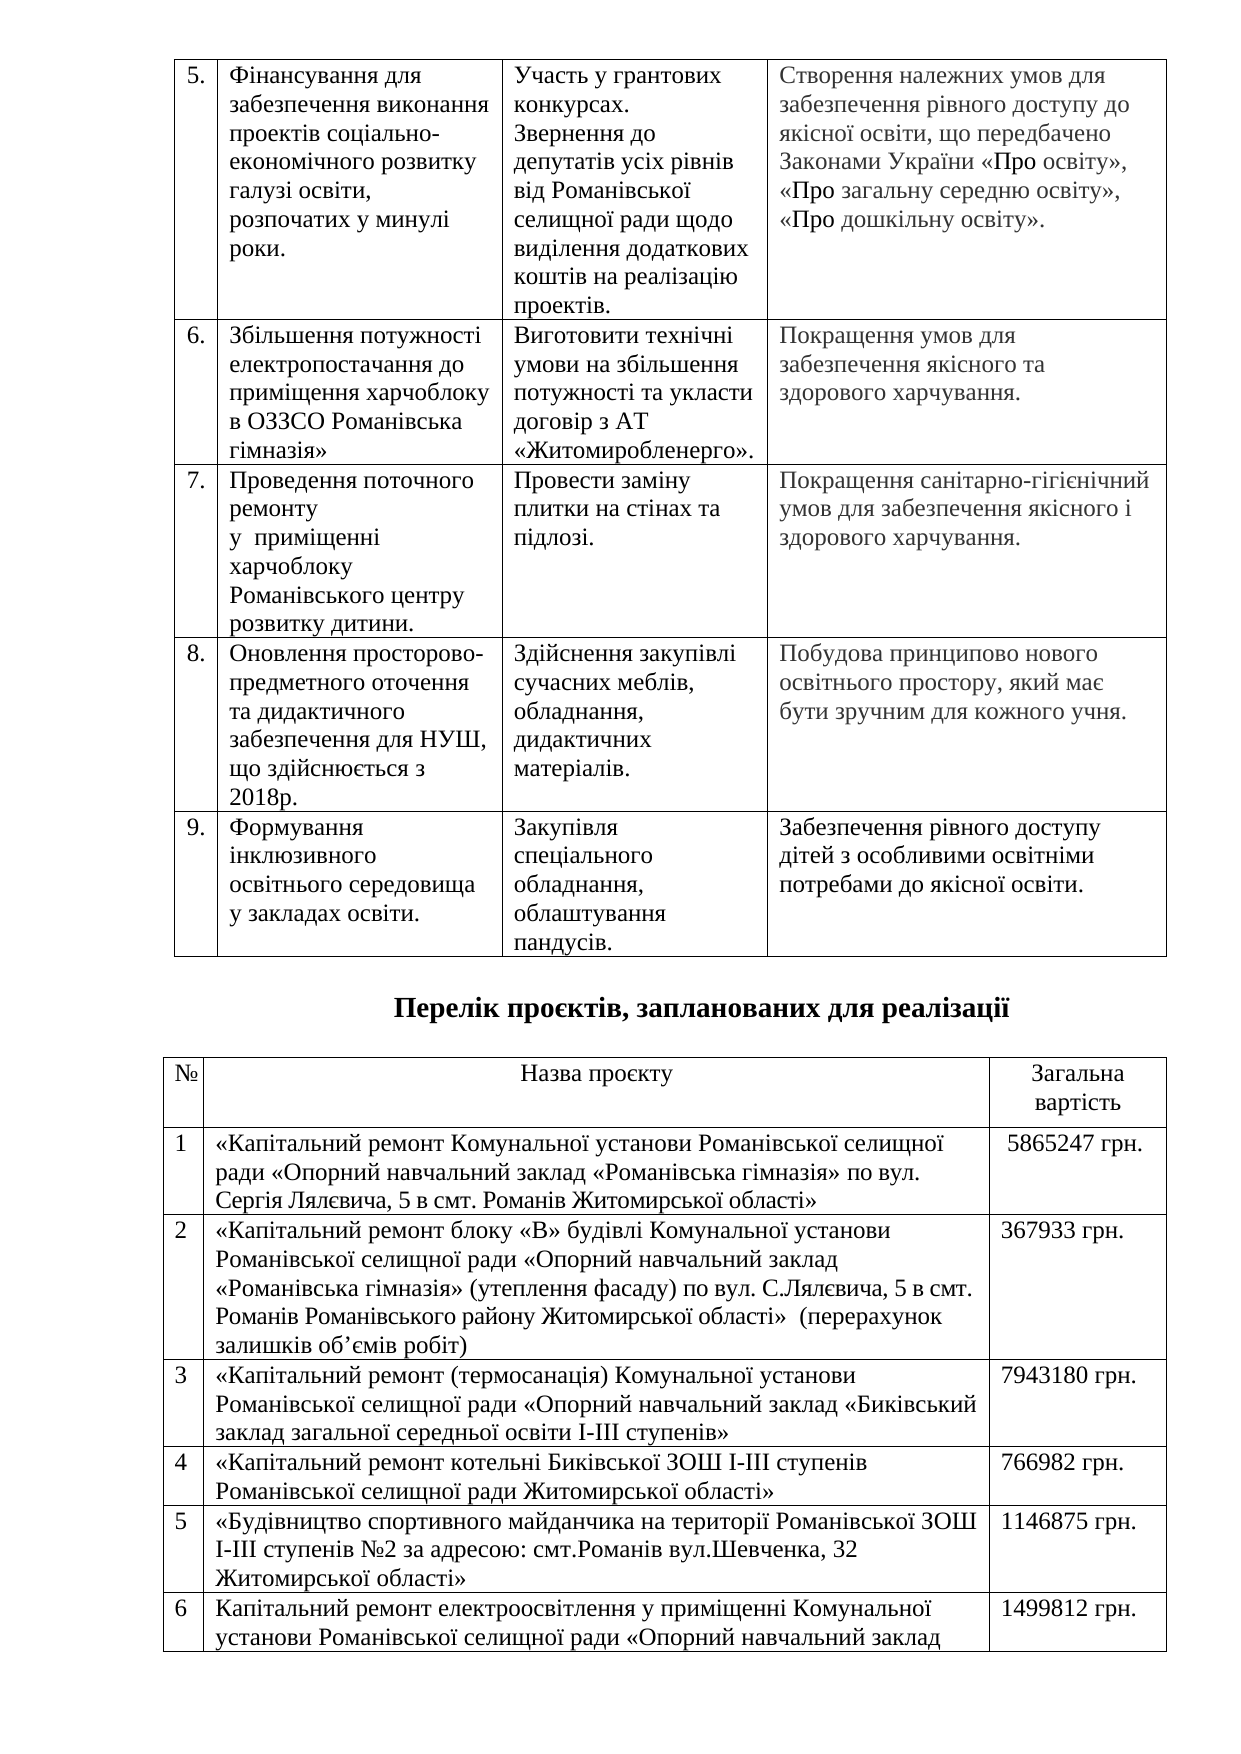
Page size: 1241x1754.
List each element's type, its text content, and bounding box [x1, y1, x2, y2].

table_cell 5865247 грн. [990, 1128, 1166, 1214]
table_cell Збільшення потужності електропостачання до приміщення харчоблоку в ОЗЗСО Романівська гімназія» [218, 320, 502, 464]
table_cell «Будівництво спортивного майданчика на території Романівської ЗОШ І-ІІІ ступенів №2 за адресою: смт.Романів вул.Шевченка, 32 Житомирської області» [204, 1506, 989, 1592]
table_cell 1499812 грн. [990, 1593, 1166, 1651]
table_cell Формування інклюзивного освітнього середовища у закладах освіти. [218, 812, 502, 956]
table_cell Фінансування для забезпечення виконання проектів соціально-економічного розвитку галузі освіти, розпочатих у минулі роки. [218, 60, 502, 319]
table_cell Забезпечення рівного доступу дітей з особливими освітніми потребами до якісної освіти. [768, 812, 1166, 956]
table_cell 3 [164, 1360, 203, 1446]
table_cell Проведення поточного ремонту у приміщенні харчоблоку Романівського центру розвитку дитини. [218, 465, 502, 637]
table_cell 5 [164, 1506, 203, 1592]
table_cell Виготовити технічні умови на збільшення потужності та укласти договір з АТ «Житомиробленерго». [503, 320, 767, 464]
text Перелік проєктів, запланованих для реалізації [162, 990, 1167, 1024]
table_cell 7943180 грн. [990, 1360, 1166, 1446]
table_cell «Капітальний ремонт Комунальної установи Романівської селищної ради «Опорний навчальний заклад «Романівська гімназія» по вул. Сергія Лялєвича, 5 в смт. Романів Житомирської області» [204, 1128, 989, 1214]
table_cell 6. [175, 320, 217, 464]
table_cell 9. [175, 812, 217, 956]
table_cell 6 [164, 1593, 203, 1651]
table_cell 766982 грн. [990, 1447, 1166, 1505]
table_cell Покращення санітарно-гігієнічний умов для забезпечення якісного і здорового харчування. [768, 465, 1166, 637]
table_cell 4 [164, 1447, 203, 1505]
table_cell «Капітальний ремонт блоку «В» будівлі Комунальної установи Романівської селищної ради «Опорний навчальний заклад «Романівська гімназія» (утеплення фасаду) по вул. С.Лялєвича, 5 в смт. Романів Романівського району Житомирської області» (перерахунок залишків об’ємів робіт) [204, 1215, 989, 1359]
table_cell 8. [175, 638, 217, 811]
table_cell 1146875 грн. [990, 1506, 1166, 1592]
table_cell Закупівля спеціального обладнання, облаштування пандусів. [503, 812, 767, 956]
table_cell Покращення умов для забезпечення якісного та здорового харчування. [768, 320, 1166, 464]
table_cell 2 [164, 1215, 203, 1359]
table_cell «Капітальний ремонт (термосанація) Комунальної установи Романівської селищної ради «Опорний навчальний заклад «Биківський заклад загальної середньої освіти І-ІІІ ступенів» [204, 1360, 989, 1446]
table_header № [164, 1058, 203, 1127]
table_cell 1 [164, 1128, 203, 1214]
table_header Загальна вартість [990, 1058, 1166, 1127]
table_cell 5. [175, 60, 217, 319]
table_cell Здійснення закупівлі сучасних меблів, обладнання, дидактичних матеріалів. [503, 638, 767, 811]
table_cell Участь у грантових конкурсах. Звернення до депутатів усіх рівнів від Романівської селищної ради щодо виділення додаткових коштів на реалізацію проектів. [503, 60, 767, 319]
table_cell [204, 1593, 989, 1651]
table_cell «Капітальний ремонт котельні Биківської ЗОШ І-ІІІ ступенів Романівської селищної ради Житомирської області» [204, 1447, 989, 1505]
table_cell Провести заміну плитки на стінах та підлозі. [503, 465, 767, 637]
table_cell Створення належних умов для забезпечення рівного доступу до якісної освіти, що передбачено Законами України «Про освіту», «Про загальну середню освіту», «Про дошкільну освіту». [768, 60, 1166, 319]
table_cell 7. [175, 465, 217, 637]
table_cell Оновлення просторово- предметного оточення та дидактичного забезпечення для НУШ, що здійснюється з 2018р. [218, 638, 502, 811]
table_cell 367933 грн. [990, 1215, 1166, 1359]
table_header Назва проєкту [204, 1058, 989, 1127]
table_cell Побудова принципово нового освітнього простору, який має бути зручним для кожного учня. [768, 638, 1166, 811]
